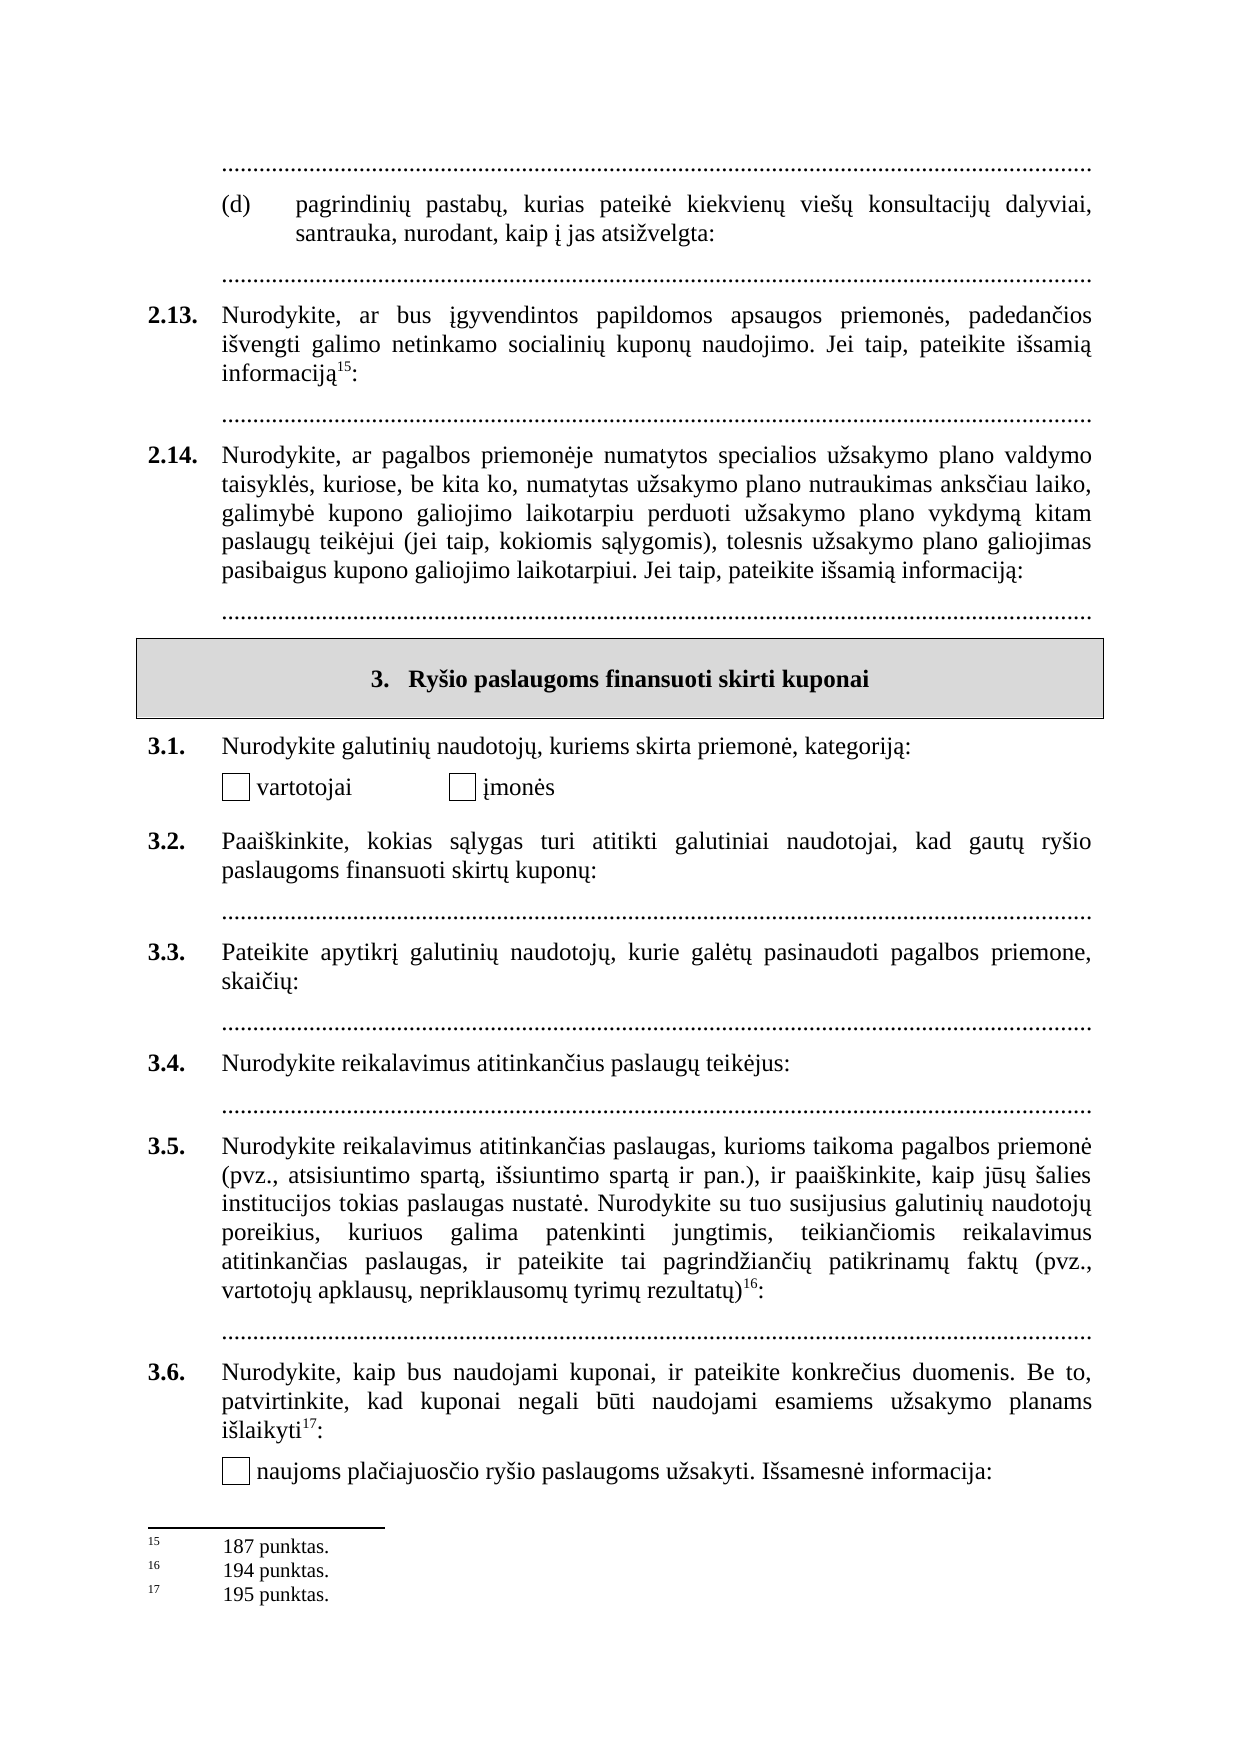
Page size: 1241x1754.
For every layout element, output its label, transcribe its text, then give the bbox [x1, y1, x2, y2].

text vartotojai įmonės [221, 772, 1093, 801]
list Nurodykite reikalavimus atitinkančius paslaugų teikėjus: [148, 1048, 1093, 1077]
text naujoms plačiajuosčio ryšio paslaugoms užsakyti. Išsamesnė informacija: [221, 1456, 1093, 1485]
list Nurodykite, ar pagalbos priemonėje numatytos specialios užsakymo plano valdymo taisyklės, kuriose, be kita ko, numatytas užsakymo plano nutraukimas anksčiau laiko, galimybė kupono galiojimo laikotarpiu perduoti užsakymo plano vykdymą kitam paslaugų teikėjui (jei taip, kokiomis sąlygomis), tolesnis užsakymo plano galiojimas pasibaigus kupono galiojimo laikotarpiui. Jei taip, pateikite išsamią informaciją: [148, 440, 1093, 584]
list pagrindinių pastabų, kurias pateikė kiekvienų viešų konsultacijų dalyviai, santrauka, nurodant, kaip į jas atsižvelgta: [221, 189, 1093, 246]
list Paaiškinkite, kokias sąlygas turi atitikti galutiniai naudotojai, kad gautų ryšio paslaugoms finansuoti skirtų kuponų: [148, 826, 1093, 883]
list Nurodykite reikalavimus atitinkančias paslaugas, kurioms taikoma pagalbos priemonė (pvz., atsisiuntimo spartą, išsiuntimo spartą ir pan.), ir paaiškinkite, kaip jūsų šalies institucijos tokias paslaugas nustatė. Nurodykite su tuo susijusius galutinių naudotojų poreikius, kuriuos galima patenkinti jungtimis, teikiančiomis reikalavimus atitinkančias paslaugas, ir pateikite tai pagrindžiančių patikrinamų faktų (pvz., vartotojų apklausų, nepriklausomų tyrimų rezultatų): [148, 1131, 1093, 1303]
list Pateikite apytikrį galutinių naudotojų, kurie galėtų pasinaudoti pagalbos priemone, skaičių: [148, 937, 1093, 995]
list Nurodykite galutinių naudotojų, kuriems skirta priemonė, kategoriją: [148, 731, 1093, 760]
list Nurodykite, kaip bus naudojami kuponai, ir pateikite konkrečius duomenis. Be to, patvirtinkite, kad kuponai negali būti naudojami esamiems užsakymo planams išlaikyti: [148, 1357, 1093, 1443]
list Nurodykite, ar bus įgyvendintos papildomos apsaugos priemonės, padedančios išvengti galimo netinkamo socialinių kuponų naudojimo. Jei taip, pateikite išsamią informaciją: [148, 300, 1093, 386]
table_header Ryšio paslaugoms finansuoti skirti kuponai [137, 639, 1103, 717]
